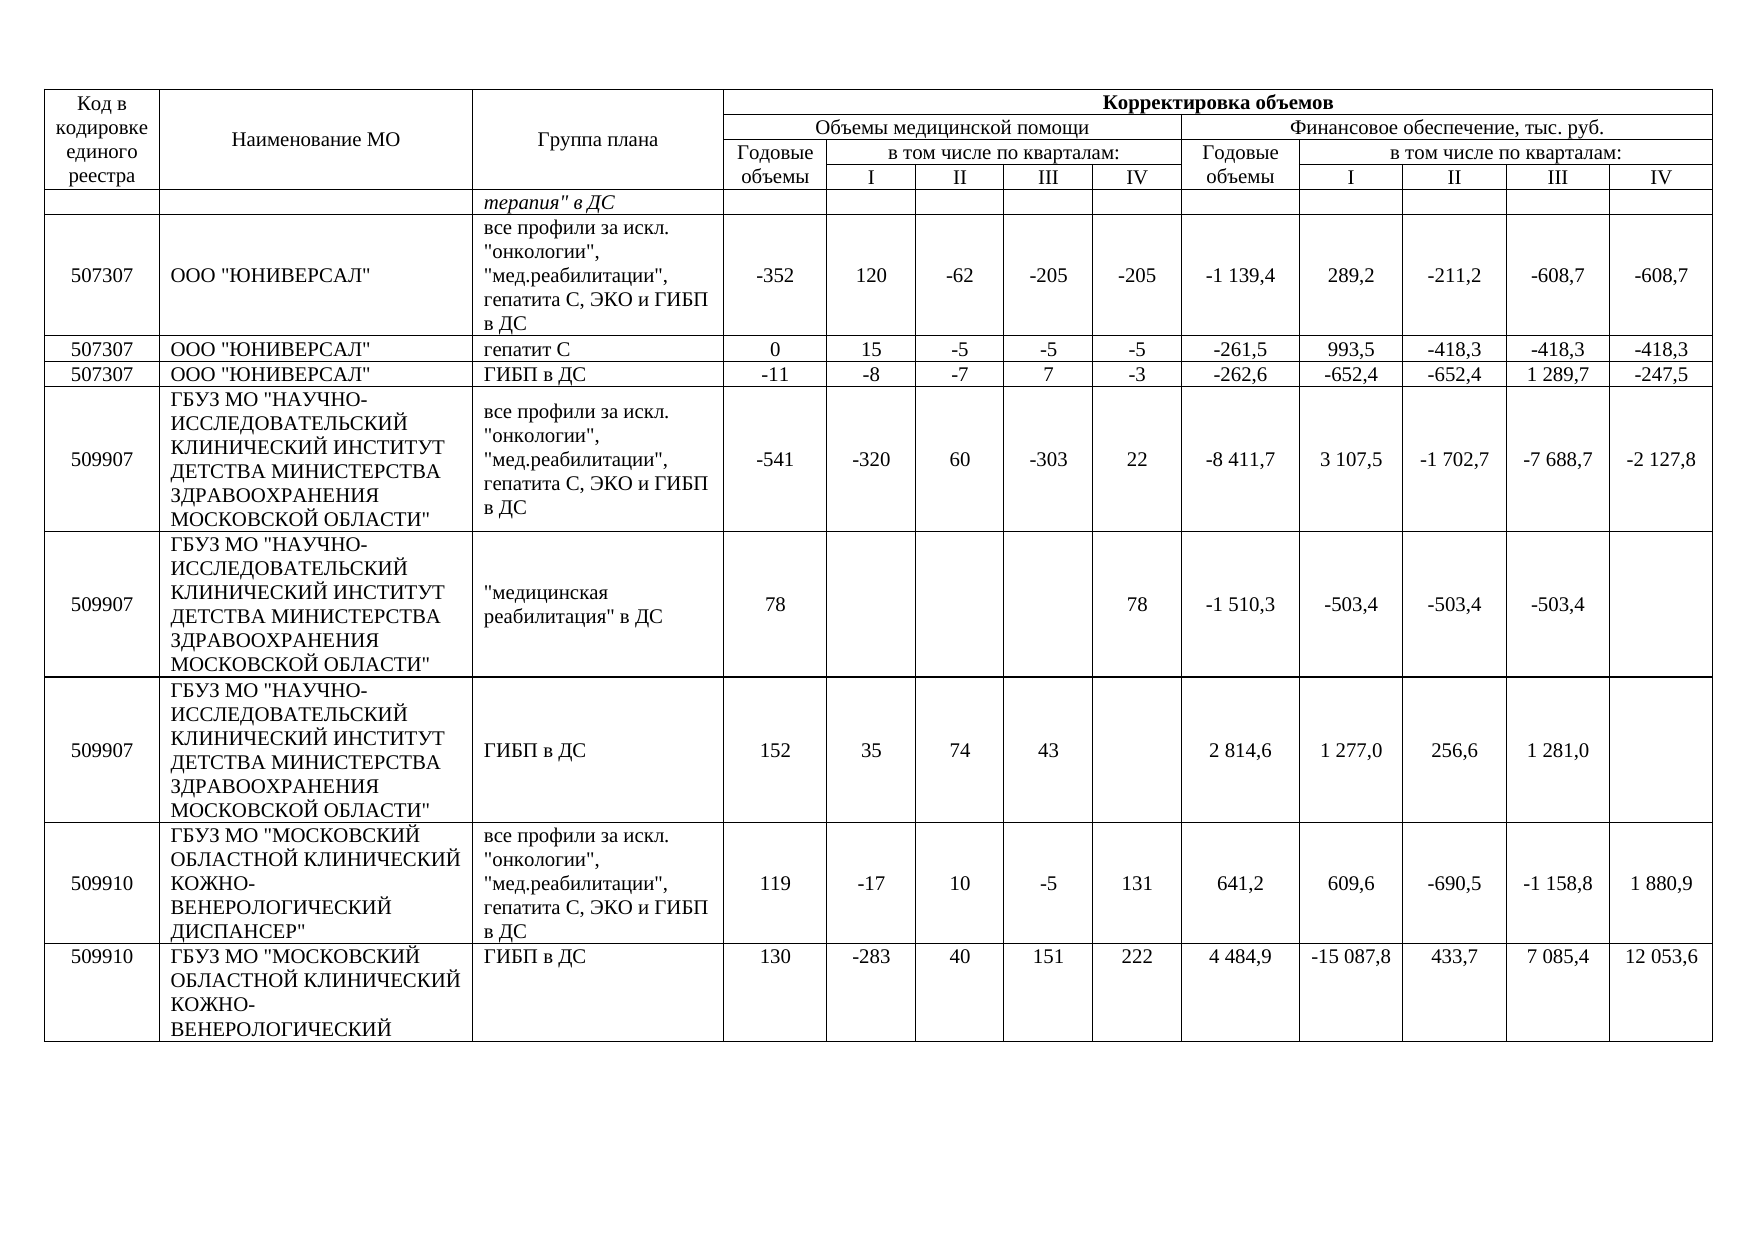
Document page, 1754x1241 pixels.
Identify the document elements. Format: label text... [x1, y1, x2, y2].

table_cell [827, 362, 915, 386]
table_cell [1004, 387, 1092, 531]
table_header Корректировка объемов [724, 90, 1712, 114]
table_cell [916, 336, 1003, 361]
table_cell III [1004, 165, 1092, 189]
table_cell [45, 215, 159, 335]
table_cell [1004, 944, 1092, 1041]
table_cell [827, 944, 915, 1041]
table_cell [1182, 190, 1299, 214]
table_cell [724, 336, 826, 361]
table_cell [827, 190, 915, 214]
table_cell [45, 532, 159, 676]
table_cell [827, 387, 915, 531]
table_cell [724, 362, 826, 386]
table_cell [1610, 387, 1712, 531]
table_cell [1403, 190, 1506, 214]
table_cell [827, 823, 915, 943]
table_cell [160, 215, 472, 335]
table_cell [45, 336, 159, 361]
table_cell Годовые объемы [724, 140, 826, 189]
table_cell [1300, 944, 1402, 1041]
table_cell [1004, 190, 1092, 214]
table_cell Годовые объемы [1182, 140, 1299, 189]
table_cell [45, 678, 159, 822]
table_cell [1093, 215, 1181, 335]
table_cell IV [1093, 165, 1181, 189]
table_cell II [1403, 165, 1506, 189]
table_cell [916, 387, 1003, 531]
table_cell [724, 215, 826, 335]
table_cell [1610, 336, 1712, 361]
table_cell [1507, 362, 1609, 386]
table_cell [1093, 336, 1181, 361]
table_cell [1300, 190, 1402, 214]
table_cell I [827, 165, 915, 189]
table_header Группа плана [473, 90, 723, 189]
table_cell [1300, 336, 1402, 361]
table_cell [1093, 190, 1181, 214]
table_cell III [1507, 165, 1609, 189]
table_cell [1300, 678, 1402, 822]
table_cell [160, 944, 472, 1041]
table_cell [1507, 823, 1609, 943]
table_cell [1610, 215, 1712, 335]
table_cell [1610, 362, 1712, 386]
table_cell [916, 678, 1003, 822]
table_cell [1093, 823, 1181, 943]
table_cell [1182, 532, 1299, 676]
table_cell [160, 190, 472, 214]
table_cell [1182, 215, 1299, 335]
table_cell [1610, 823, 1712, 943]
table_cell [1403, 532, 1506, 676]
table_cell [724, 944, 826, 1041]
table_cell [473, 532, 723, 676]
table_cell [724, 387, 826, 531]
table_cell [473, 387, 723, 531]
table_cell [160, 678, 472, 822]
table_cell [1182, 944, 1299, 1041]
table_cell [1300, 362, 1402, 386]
table_cell в том числе по кварталам: [1300, 140, 1712, 164]
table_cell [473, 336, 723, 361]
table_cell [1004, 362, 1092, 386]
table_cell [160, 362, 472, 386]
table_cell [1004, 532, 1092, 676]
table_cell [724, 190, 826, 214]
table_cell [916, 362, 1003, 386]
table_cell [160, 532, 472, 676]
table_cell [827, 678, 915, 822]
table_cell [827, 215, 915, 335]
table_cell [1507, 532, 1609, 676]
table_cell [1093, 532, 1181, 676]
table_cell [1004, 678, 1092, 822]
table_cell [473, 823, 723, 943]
table_cell Финансовое обеспечение, тыс. руб. [1182, 115, 1712, 139]
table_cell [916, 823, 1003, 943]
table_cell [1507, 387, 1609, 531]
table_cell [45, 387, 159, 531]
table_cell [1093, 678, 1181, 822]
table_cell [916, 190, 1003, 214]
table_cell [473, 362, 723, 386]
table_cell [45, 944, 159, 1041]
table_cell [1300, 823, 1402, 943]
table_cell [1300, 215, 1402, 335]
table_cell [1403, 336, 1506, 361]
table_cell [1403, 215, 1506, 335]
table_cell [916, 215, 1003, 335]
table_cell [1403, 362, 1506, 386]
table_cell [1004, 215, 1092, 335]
table_cell IV [1610, 165, 1712, 189]
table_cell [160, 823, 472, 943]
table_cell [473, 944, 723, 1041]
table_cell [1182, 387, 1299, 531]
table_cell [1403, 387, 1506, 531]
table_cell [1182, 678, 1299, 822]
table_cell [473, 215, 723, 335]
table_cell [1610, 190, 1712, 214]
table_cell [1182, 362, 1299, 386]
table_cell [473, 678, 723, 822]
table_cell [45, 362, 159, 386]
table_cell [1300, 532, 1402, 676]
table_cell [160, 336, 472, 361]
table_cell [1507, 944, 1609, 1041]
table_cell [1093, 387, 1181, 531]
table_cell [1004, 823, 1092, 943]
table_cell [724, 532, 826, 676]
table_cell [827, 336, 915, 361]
table_cell II [916, 165, 1003, 189]
table_header Наименование МО [160, 90, 472, 189]
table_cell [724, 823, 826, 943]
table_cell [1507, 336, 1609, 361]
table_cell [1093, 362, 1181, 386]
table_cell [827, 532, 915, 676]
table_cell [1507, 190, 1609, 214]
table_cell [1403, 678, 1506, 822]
table_cell в том числе по кварталам: [827, 140, 1181, 164]
table_cell Объемы медицинской помощи [724, 115, 1181, 139]
table_header Код в кодировке единого реестра [45, 90, 159, 189]
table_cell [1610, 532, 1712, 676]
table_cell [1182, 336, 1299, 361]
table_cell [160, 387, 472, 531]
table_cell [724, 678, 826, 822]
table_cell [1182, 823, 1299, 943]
table_cell I [1300, 165, 1402, 189]
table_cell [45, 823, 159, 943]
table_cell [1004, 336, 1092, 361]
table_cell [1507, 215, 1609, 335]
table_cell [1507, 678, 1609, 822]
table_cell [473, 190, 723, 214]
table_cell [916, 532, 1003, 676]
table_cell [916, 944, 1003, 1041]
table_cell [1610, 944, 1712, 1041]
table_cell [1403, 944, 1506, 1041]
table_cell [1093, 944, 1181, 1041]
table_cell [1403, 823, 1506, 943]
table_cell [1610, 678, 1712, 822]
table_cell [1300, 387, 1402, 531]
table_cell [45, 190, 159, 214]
